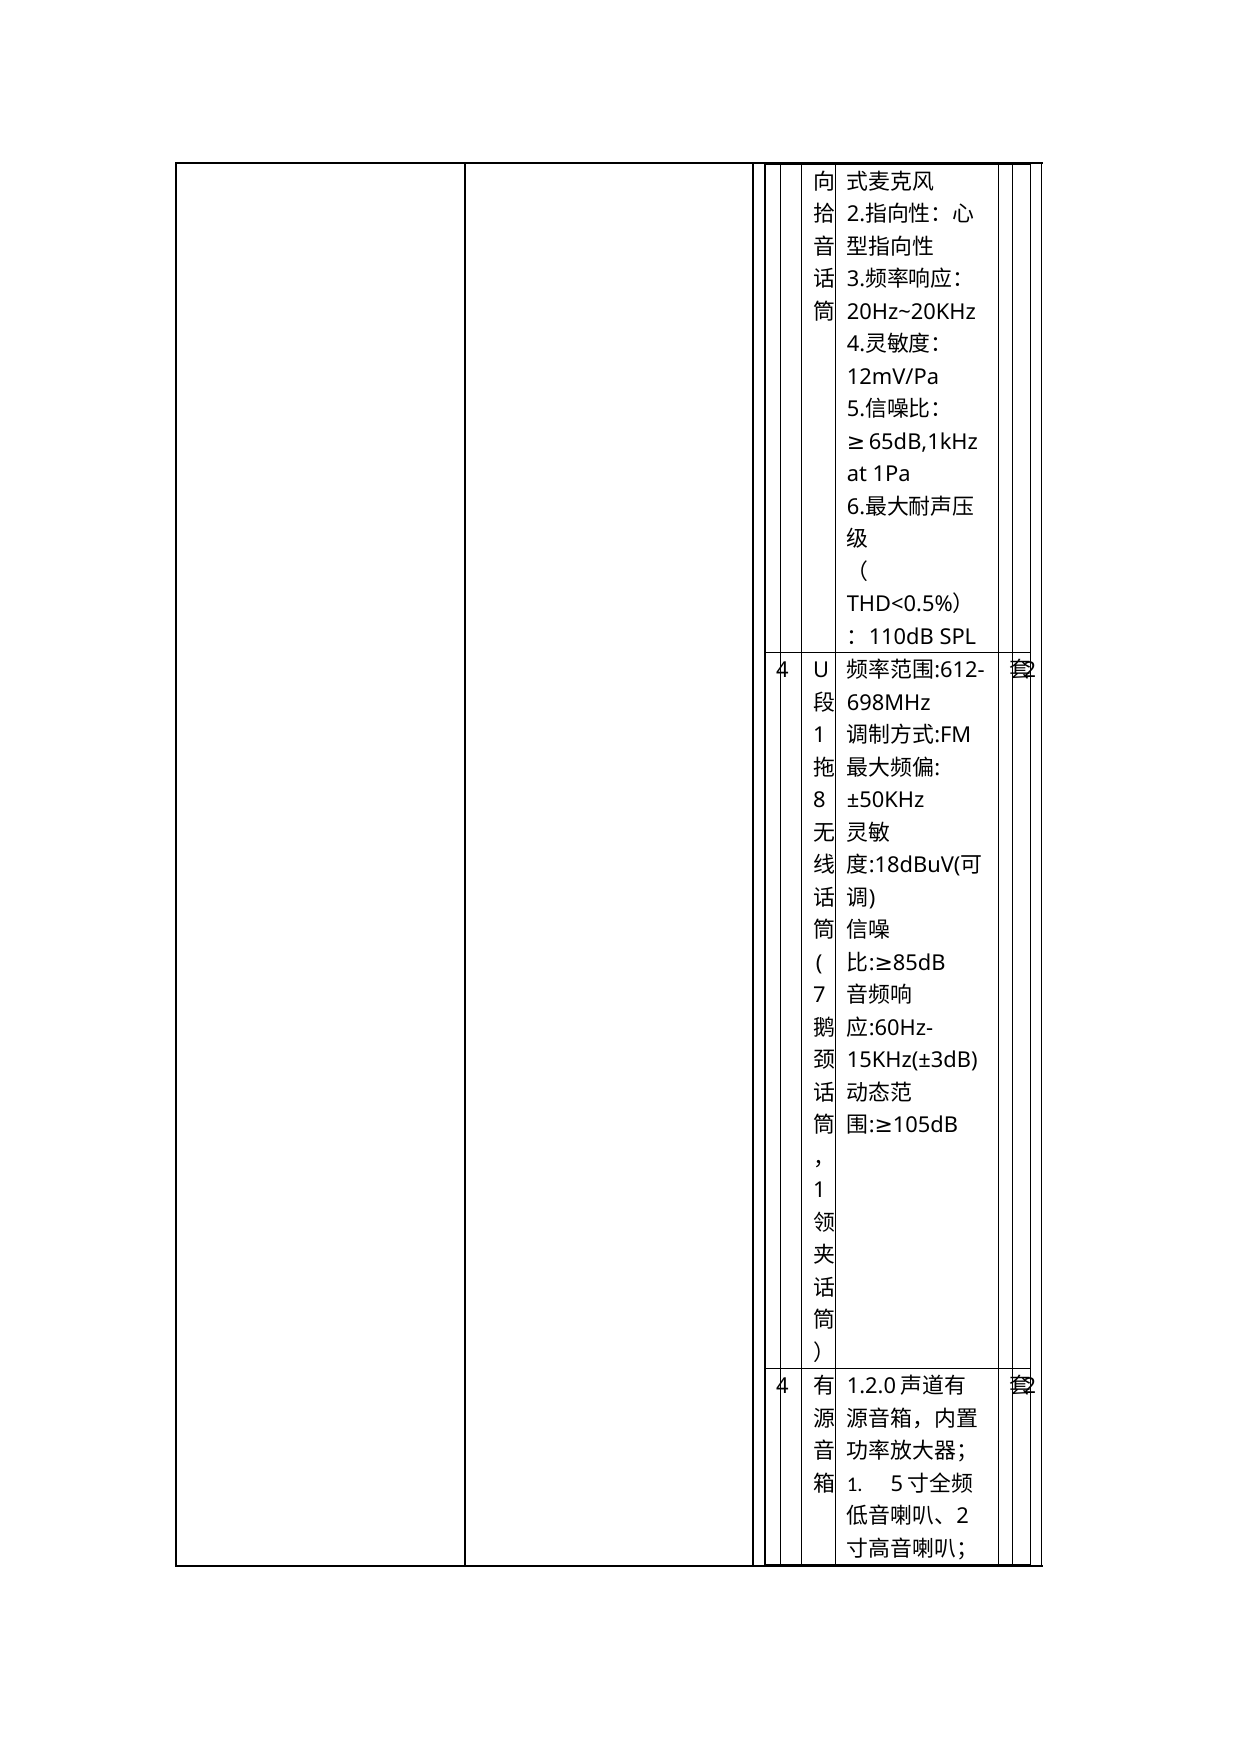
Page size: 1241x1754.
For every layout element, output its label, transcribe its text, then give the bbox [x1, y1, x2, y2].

table_cell [1016, 1382, 1030, 1388]
table_cell [781, 653, 801, 1368]
table_cell [766, 1369, 780, 1564]
table_cell [1013, 653, 1030, 661]
table_cell [1013, 677, 1030, 1368]
table_cell [802, 165, 835, 652]
table_cell [836, 653, 998, 1368]
table_cell [781, 1369, 801, 1564]
table_cell [999, 165, 1012, 652]
table_cell [781, 165, 801, 652]
table_cell [1013, 1369, 1030, 1377]
table_cell [1013, 1393, 1030, 1564]
table_cell [836, 165, 998, 652]
table_cell [999, 1369, 1012, 1564]
table_cell [802, 1369, 835, 1564]
table_cell [1013, 165, 1030, 652]
table_cell [836, 1369, 998, 1564]
table_cell [802, 653, 835, 1368]
table_cell [999, 653, 1012, 1368]
table_cell 5 [466, 164, 752, 1565]
table_cell [754, 164, 764, 1565]
table_cell [1031, 164, 1041, 1565]
table_cell [766, 165, 780, 652]
table_cell [1016, 666, 1030, 672]
table_cell [766, 653, 780, 1368]
table_cell [177, 164, 464, 1565]
